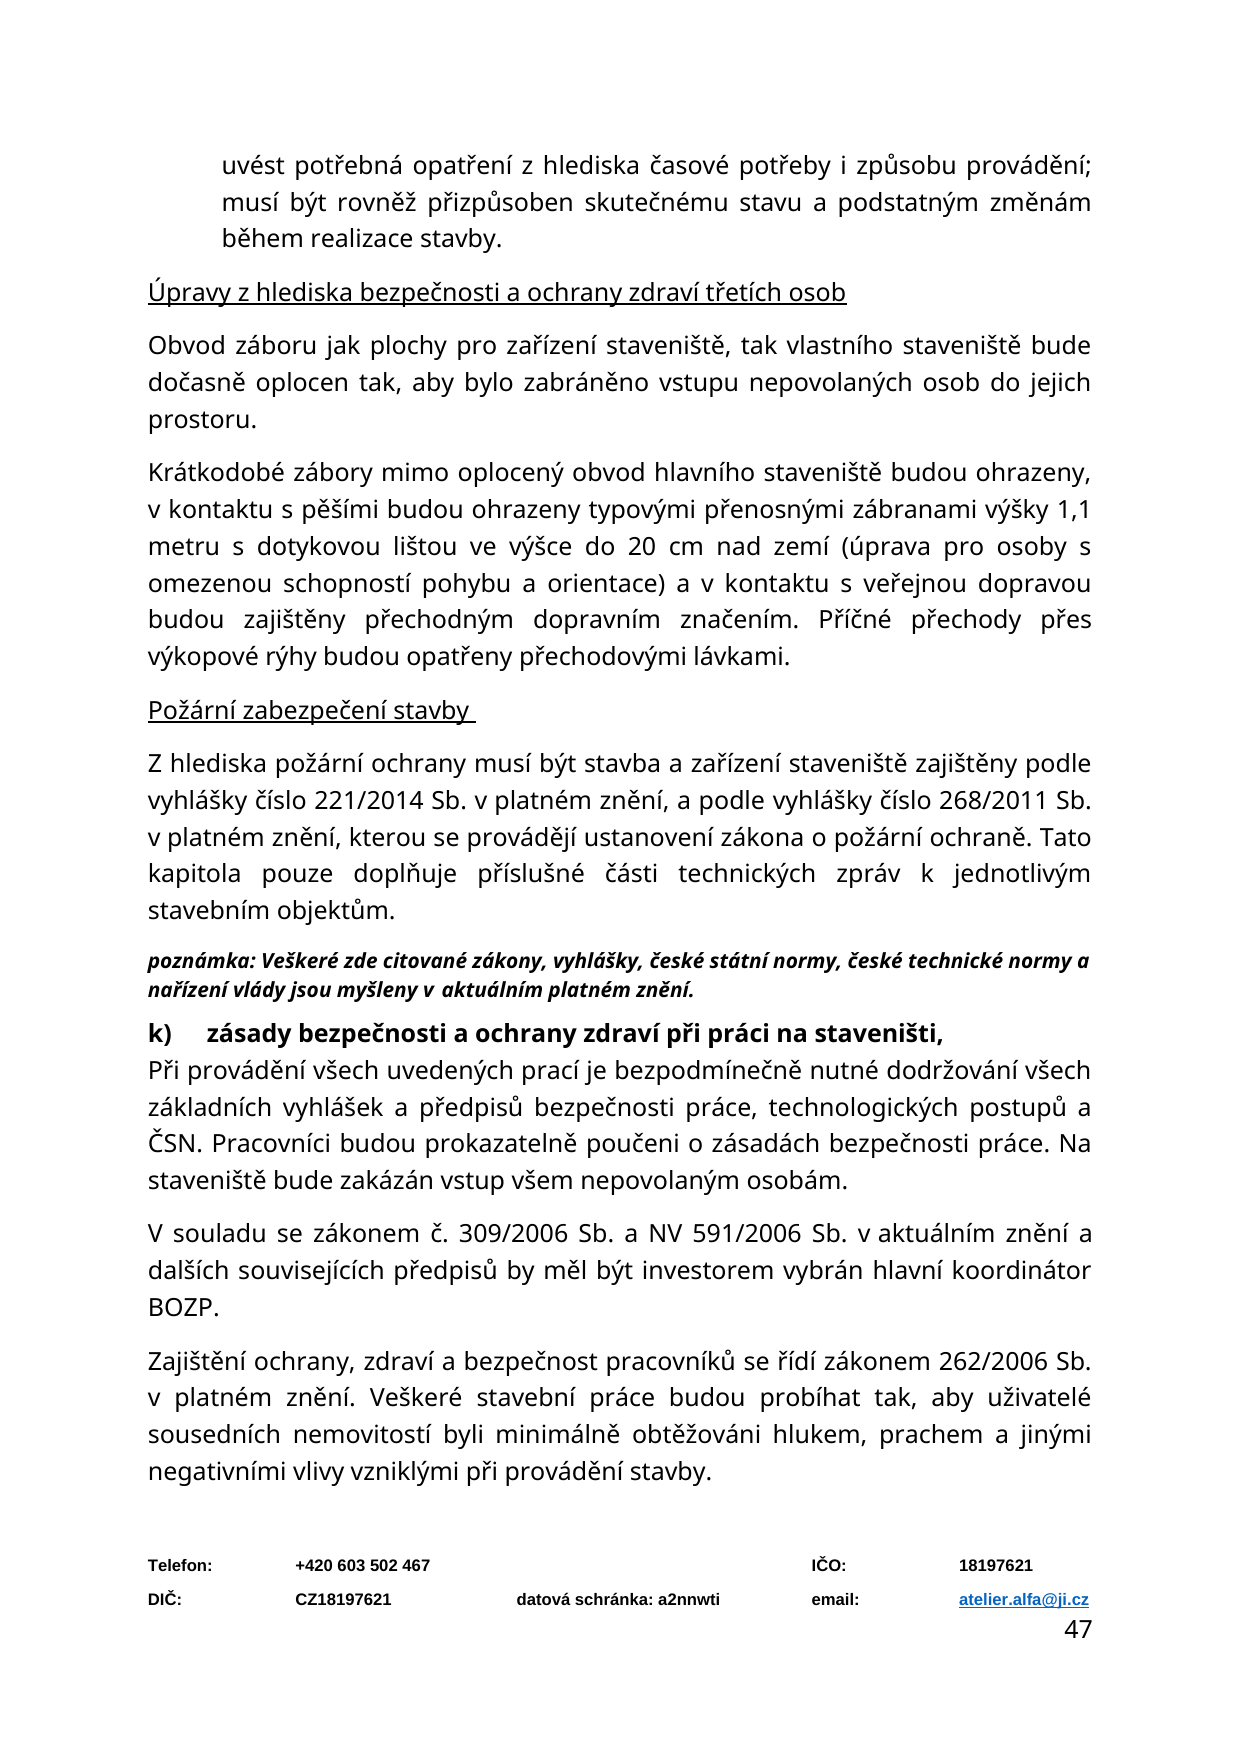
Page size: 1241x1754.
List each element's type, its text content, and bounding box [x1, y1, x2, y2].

subtitle zásady bezpečnosti a ochrany zdraví při práci na staveništi, [148, 1016, 1093, 1050]
text poznámka: Veškeré zde citované zákony, vyhlášky, české státní normy, české technické normy a nařízení vlády jsou myšleny v aktuálním platném znění. [148, 946, 1093, 1003]
text Požární zabezpečení stavby [148, 692, 1093, 726]
text Zajištění ochrany, zdraví a bezpečnost pracovníků se řídí zákonem 262/2006 Sb. v platném znění. Veškeré stavební práce budou probíhat tak, aby uživatelé sousedních nemovitostí byli minimálně obtěžováni hlukem, prachem a jinými negativními vlivy vzniklými při provádění stavby. [148, 1343, 1093, 1487]
text Při provádění všech uvedených prací je bezpodmínečně nutné dodržování všech základních vyhlášek a předpisů bezpečnosti práce, technologických postupů a ČSN. Pracovníci budou prokazatelně poučeni o zásadách bezpečnosti práce. Na staveniště bude zakázán vstup všem nepovolaným osobám. [148, 1052, 1093, 1197]
text Krátkodobé zábory mimo oplocený obvod hlavního staveniště budou ohrazeny, v kontaktu s pěšími budou ohrazeny typovými přenosnými zábranami výšky 1,1 metru s dotykovou lištou ve výšce do 20 cm nad zemí (úprava pro osoby s omezenou schopností pohybu a orientace) a v kontaktu s veřejnou dopravou budou zajištěny přechodným dopravním značením. Příčné přechody přes výkopové rýhy budou opatřeny přechodovými lávkami. [148, 455, 1093, 673]
text Obvod záboru jak plochy pro zařízení staveniště, tak vlastního staveniště bude dočasně oplocen tak, aby bylo zabráněno vstupu nepovolaných osob do jejich prostoru. [148, 328, 1093, 436]
text Úpravy z hlediska bezpečnosti a ochrany zdraví třetích osob [148, 274, 1093, 309]
text Z hlediska požární ochrany musí být stavba a zařízení staveniště zajištěny podle vyhlášky číslo 221/2014 Sb. v platném znění, a podle vyhlášky číslo 268/2011 Sb. v platném znění, kterou se provádějí ustanovení zákona o požární ochraně. Tato kapitola pouze doplňuje příslušné části technických zpráv k jednotlivým stavebním objektům. [148, 746, 1093, 927]
text V souladu se zákonem č. 309/2006 Sb. a NV 591/2006 Sb. v aktuálním znění a dalších souvisejících předpisů by měl být investorem vybrán hlavní koordinátor BOZP. [148, 1216, 1093, 1324]
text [221, 148, 1093, 255]
